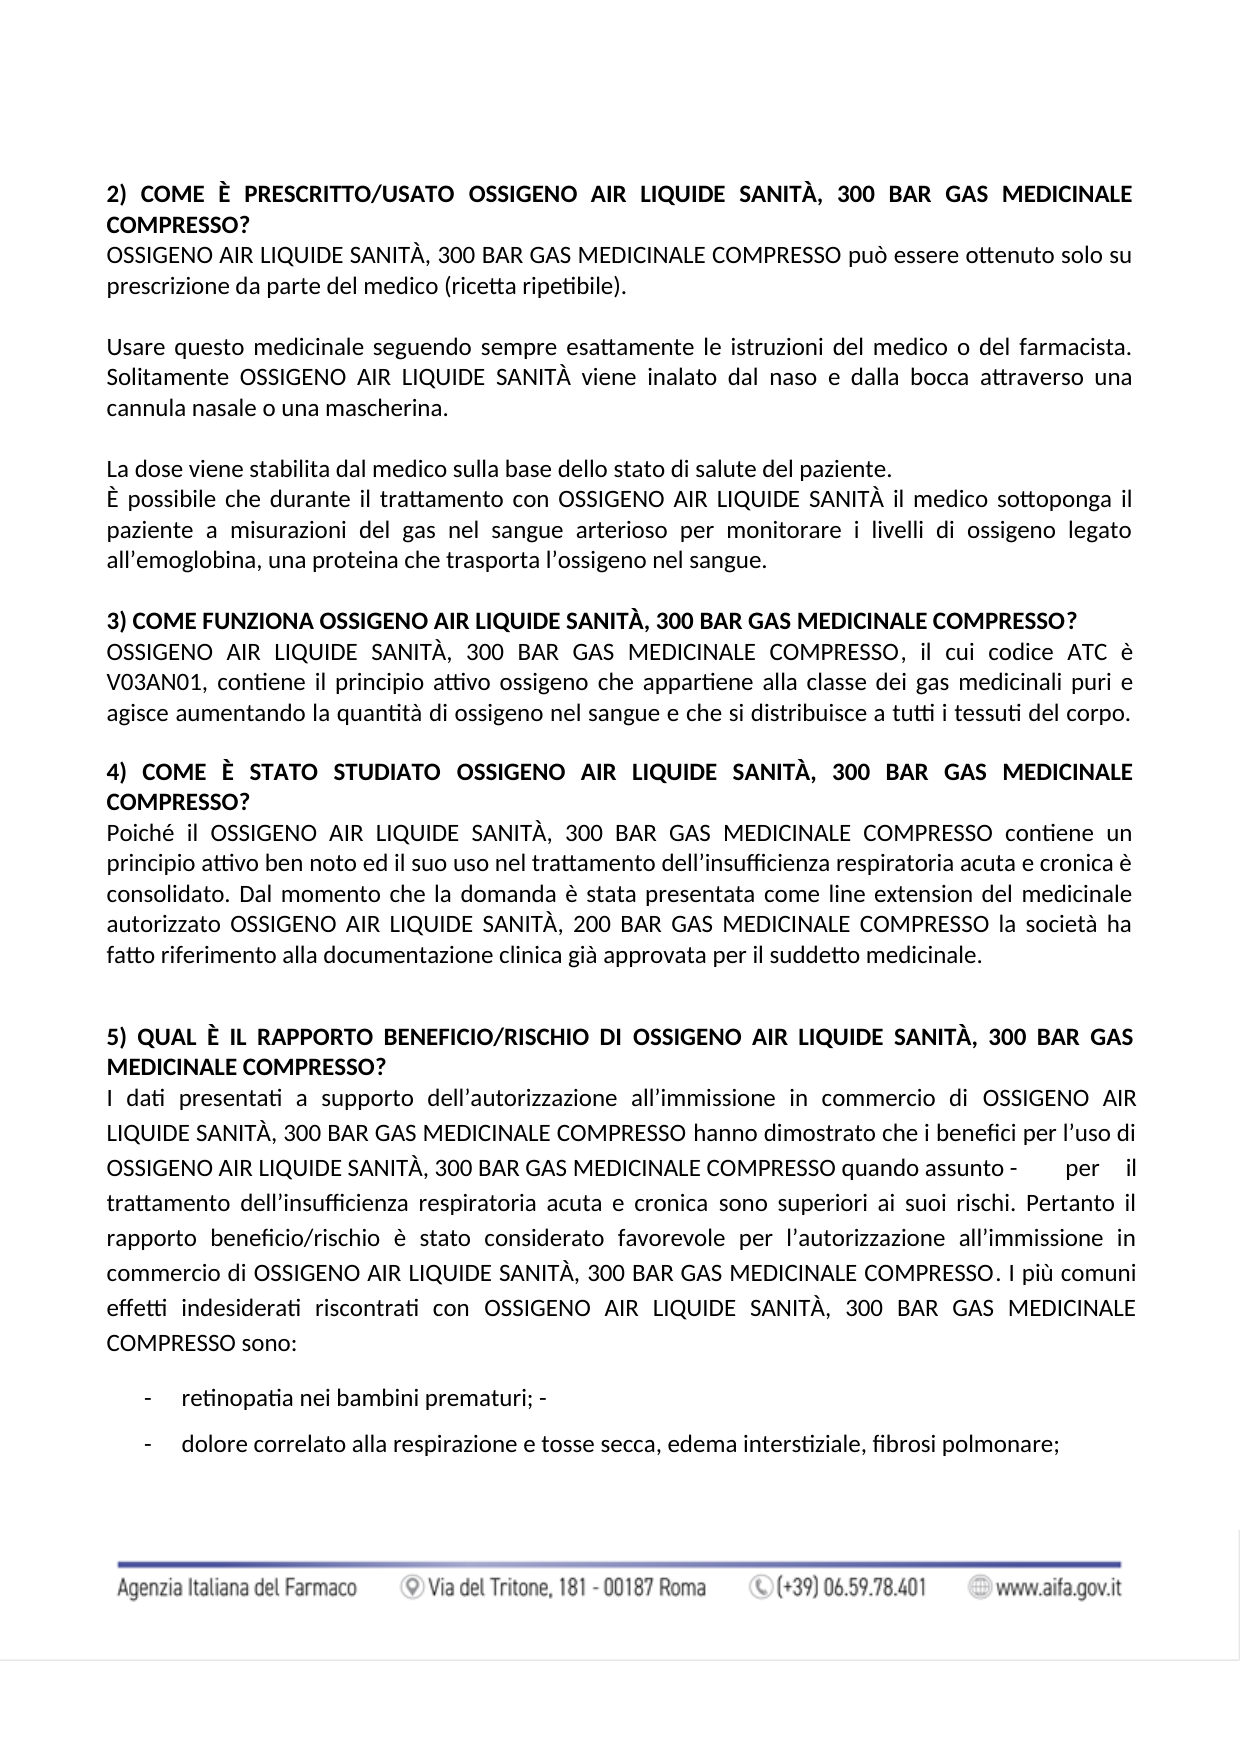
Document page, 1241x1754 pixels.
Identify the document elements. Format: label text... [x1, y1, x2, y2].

text 3) COME FUNZIONA OSSIGENO AIR LIQUIDE SANITÀ, 300 BAR GAS MEDICINALE COMPRESSO? [106, 606, 1134, 636]
text I dati presentati a supporto dell’autorizzazione all’immissione in commercio di OSSIGENO AIR LIQUIDE SANITÀ, 300 BAR GAS MEDICINALE COMPRESSO hanno dimostrato che i benefici per l’uso di OSSIGENO AIR LIQUIDE SANITÀ, 300 BAR GAS MEDICINALE COMPRESSO quando assunto - per il trattamento dell’insufficienza respiratoria acuta e cronica sono superiori ai suoi rischi. Pertanto il rapporto beneficio/rischio è stato considerato favorevole per l’autorizzazione all’immissione in commercio di OSSIGENO AIR LIQUIDE SANITÀ, 300 BAR GAS MEDICINALE COMPRESSO. I più comuni effetti indesiderati riscontrati con OSSIGENO AIR LIQUIDE SANITÀ, 300 BAR GAS MEDICINALE COMPRESSO sono: [106, 1082, 1137, 1357]
text È possibile che durante il trattamento con OSSIGENO AIR LIQUIDE SANITÀ il medico sottoponga il paziente a misurazioni del gas nel sangue arterioso per monitorare i livelli di ossigeno legato all’emoglobina, una proteina che trasporta l’ossigeno nel sangue. [106, 483, 1134, 575]
text 5) QUAL È IL RAPPORTO BENEFICIO/RISCHIO DI OSSIGENO AIR LIQUIDE SANITÀ, 300 BAR GAS MEDICINALE COMPRESSO? [106, 1021, 1134, 1082]
list retinopatia nei bambini prematuri; - [144, 1382, 1137, 1413]
text Poiché il OSSIGENO AIR LIQUIDE SANITÀ, 300 BAR GAS MEDICINALE COMPRESSO contiene un principio attivo ben noto ed il suo uso nel trattamento dell’insufficienza respiratoria acuta e cronica è consolidato. Dal momento che la domanda è stata presentata come line extension del medicinale autorizzato OSSIGENO AIR LIQUIDE SANITÀ, 200 BAR GAS MEDICINALE COMPRESSO la società ha fatto riferimento alla documentazione clinica già approvata per il suddetto medicinale. [106, 817, 1134, 969]
text La dose viene stabilita dal medico sulla base dello stato di salute del paziente. [106, 453, 1134, 483]
list dolore correlato alla respirazione e tosse secca, edema interstiziale, fibrosi polmonare; [144, 1428, 1137, 1459]
text Usare questo medicinale seguendo sempre esattamente le istruzioni del medico o del farmacista. Solitamente OSSIGENO AIR LIQUIDE SANITÀ viene inalato dal naso e dalla bocca attraverso una cannula nasale o una mascherina. [106, 331, 1134, 422]
text 4) COME È STATO STUDIATO OSSIGENO AIR LIQUIDE SANITÀ, 300 BAR GAS MEDICINALE COMPRESSO? [106, 756, 1134, 817]
text OSSIGENO AIR LIQUIDE SANITÀ, 300 BAR GAS MEDICINALE COMPRESSO, il cui codice ATC è V03AN01, contiene il principio attivo ossigeno che appartiene alla classe dei gas medicinali puri e agisce aumentando la quantità di ossigeno nel sangue e che si distribuisce a tutti i tessuti del corpo. [106, 636, 1134, 756]
text 2) COME È PRESCRITTO/USATO OSSIGENO AIR LIQUIDE SANITÀ, 300 BAR GAS MEDICINALE COMPRESSO? [106, 178, 1134, 239]
text OSSIGENO AIR LIQUIDE SANITÀ, 300 BAR GAS MEDICINALE COMPRESSO può essere ottenuto solo su prescrizione da parte del medico (ricetta ripetibile). [106, 239, 1134, 300]
picture [0, 1530, 1241, 1662]
